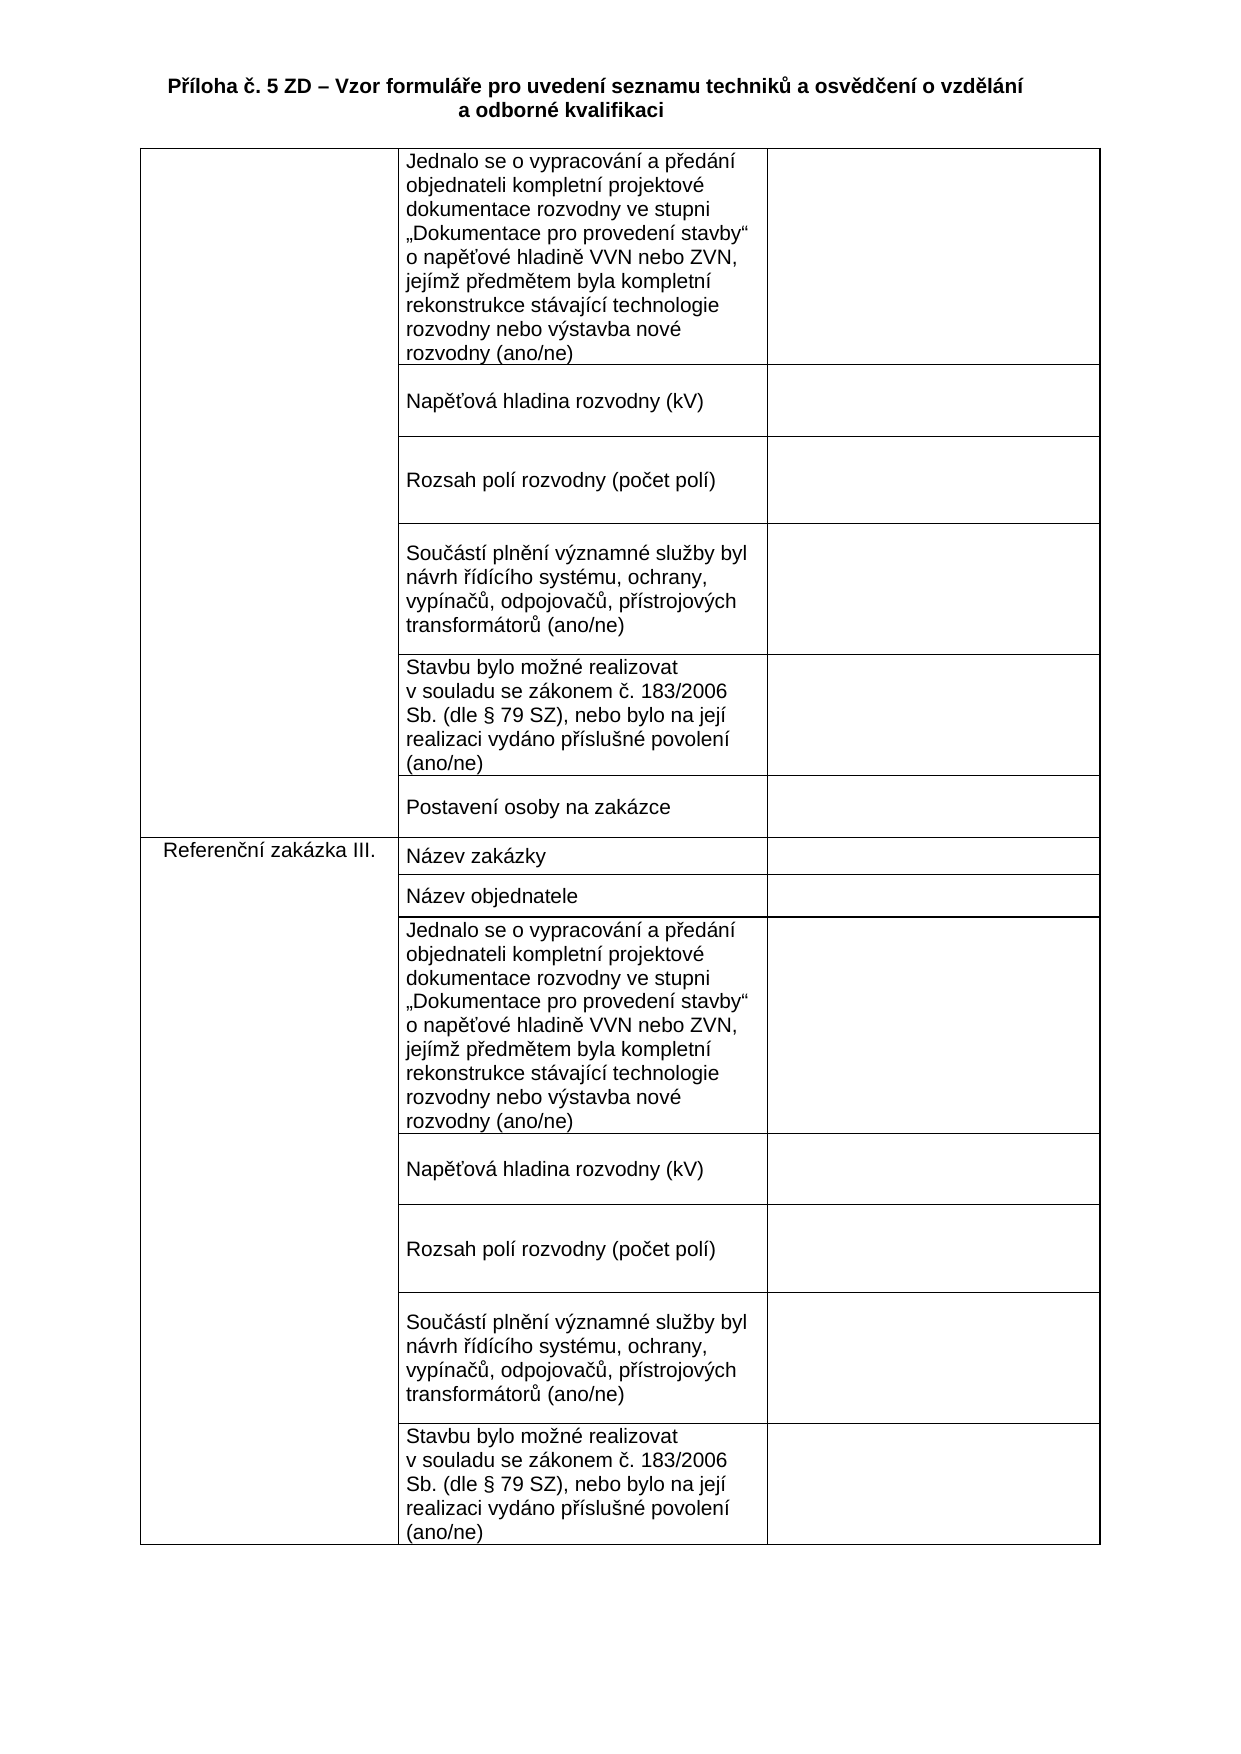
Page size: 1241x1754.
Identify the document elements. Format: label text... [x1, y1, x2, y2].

table_cell Součástí plnění významné služby byl návrh řídícího systému, ochrany, vypínačů, odpojovačů, přístrojových transformátorů (ano/ne) [399, 524, 767, 654]
table_cell [768, 838, 1099, 874]
table_cell [768, 437, 1099, 523]
table_cell Součástí plnění významné služby byl návrh řídícího systému, ochrany, vypínačů, odpojovačů, přístrojových transformátorů (ano/ne) [399, 1293, 767, 1423]
table_cell Stavbu bylo možné realizovat v souladu se zákonem č. 183/2006 Sb. (dle § 79 SZ), nebo bylo na její realizaci vydáno příslušné povolení (ano/ne) [399, 1424, 767, 1544]
table_cell Napěťová hladina rozvodny (kV) [399, 365, 767, 436]
table_cell [768, 1424, 1099, 1544]
table_cell [768, 524, 1099, 654]
table_cell [768, 1134, 1099, 1204]
table_cell Postavení osoby na zakázce [399, 776, 767, 837]
table_cell [768, 655, 1099, 775]
table_cell Název objednatele [399, 875, 767, 916]
table_cell Stavbu bylo možné realizovat v souladu se zákonem č. 183/2006 Sb. (dle § 79 SZ), nebo bylo na její realizaci vydáno příslušné povolení (ano/ne) [399, 655, 767, 775]
table_cell [768, 1205, 1099, 1292]
table_cell [768, 365, 1099, 436]
table_cell [768, 1293, 1099, 1423]
table_cell Rozsah polí rozvodny (počet polí) [399, 1205, 767, 1292]
table_cell [768, 149, 1099, 364]
table_cell Jednalo se o vypracování a předání objednateli kompletní projektové dokumentace rozvodny ve stupni „Dokumentace pro provedení stavby“ o napěťové hladině VVN nebo ZVN, jejímž předmětem byla kompletní rekonstrukce stávající technologie rozvodny nebo výstavba nové rozvodny (ano/ne) [399, 149, 767, 364]
table_cell Rozsah polí rozvodny (počet polí) [399, 437, 767, 523]
table_cell Jednalo se o vypracování a předání objednateli kompletní projektové dokumentace rozvodny ve stupni „Dokumentace pro provedení stavby“ o napěťové hladině VVN nebo ZVN, jejímž předmětem byla kompletní rekonstrukce stávající technologie rozvodny nebo výstavba nové rozvodny (ano/ne) [399, 918, 767, 1133]
table_cell Název zakázky [399, 838, 767, 874]
table_cell [768, 918, 1099, 1133]
table_cell [768, 875, 1099, 916]
table_cell [768, 776, 1099, 837]
table_cell Napěťová hladina rozvodny (kV) [399, 1134, 767, 1204]
table_cell Referenční zakázka III. [141, 838, 398, 1544]
